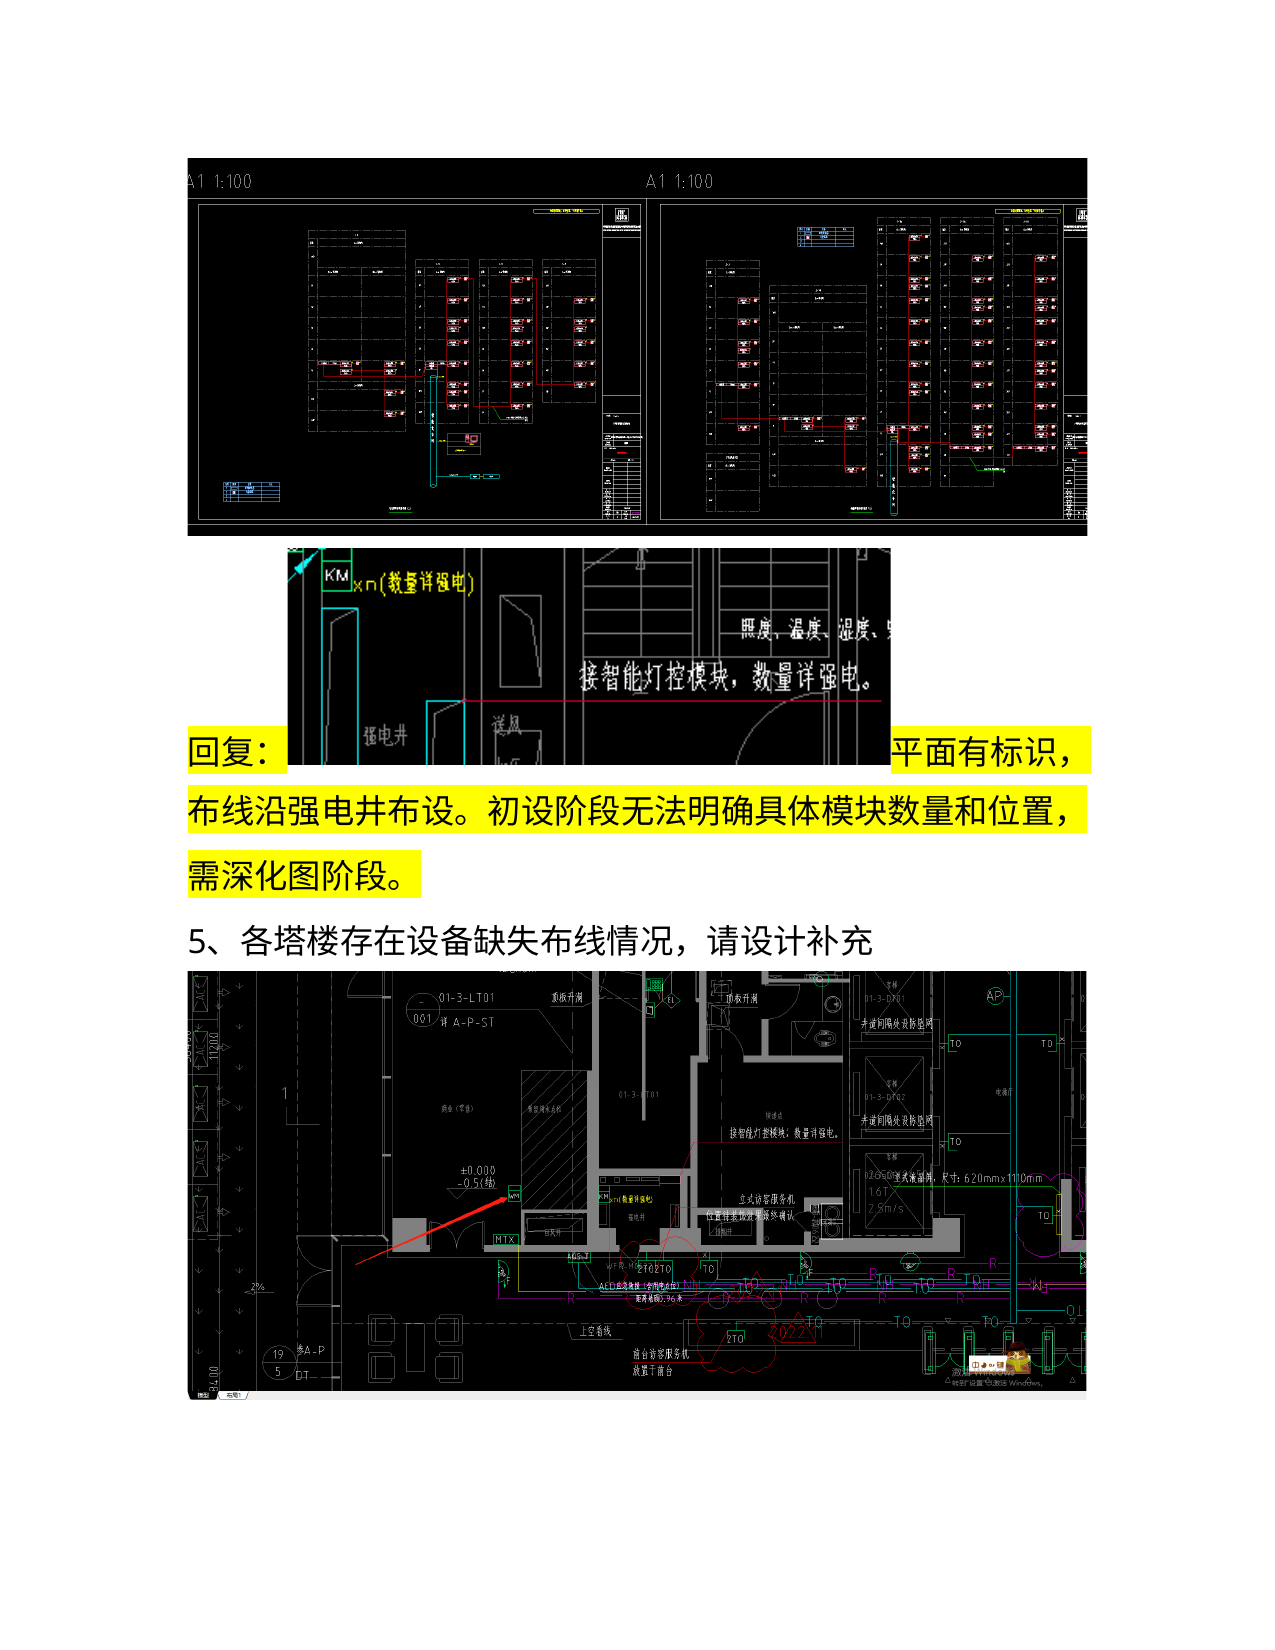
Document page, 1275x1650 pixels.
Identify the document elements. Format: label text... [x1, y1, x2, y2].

list 5、各塔楼存在设备缺失布线情况，请设计补充 [187, 906, 1087, 971]
picture [187, 971, 1087, 1400]
picture [187, 158, 1088, 536]
picture [287, 548, 891, 765]
